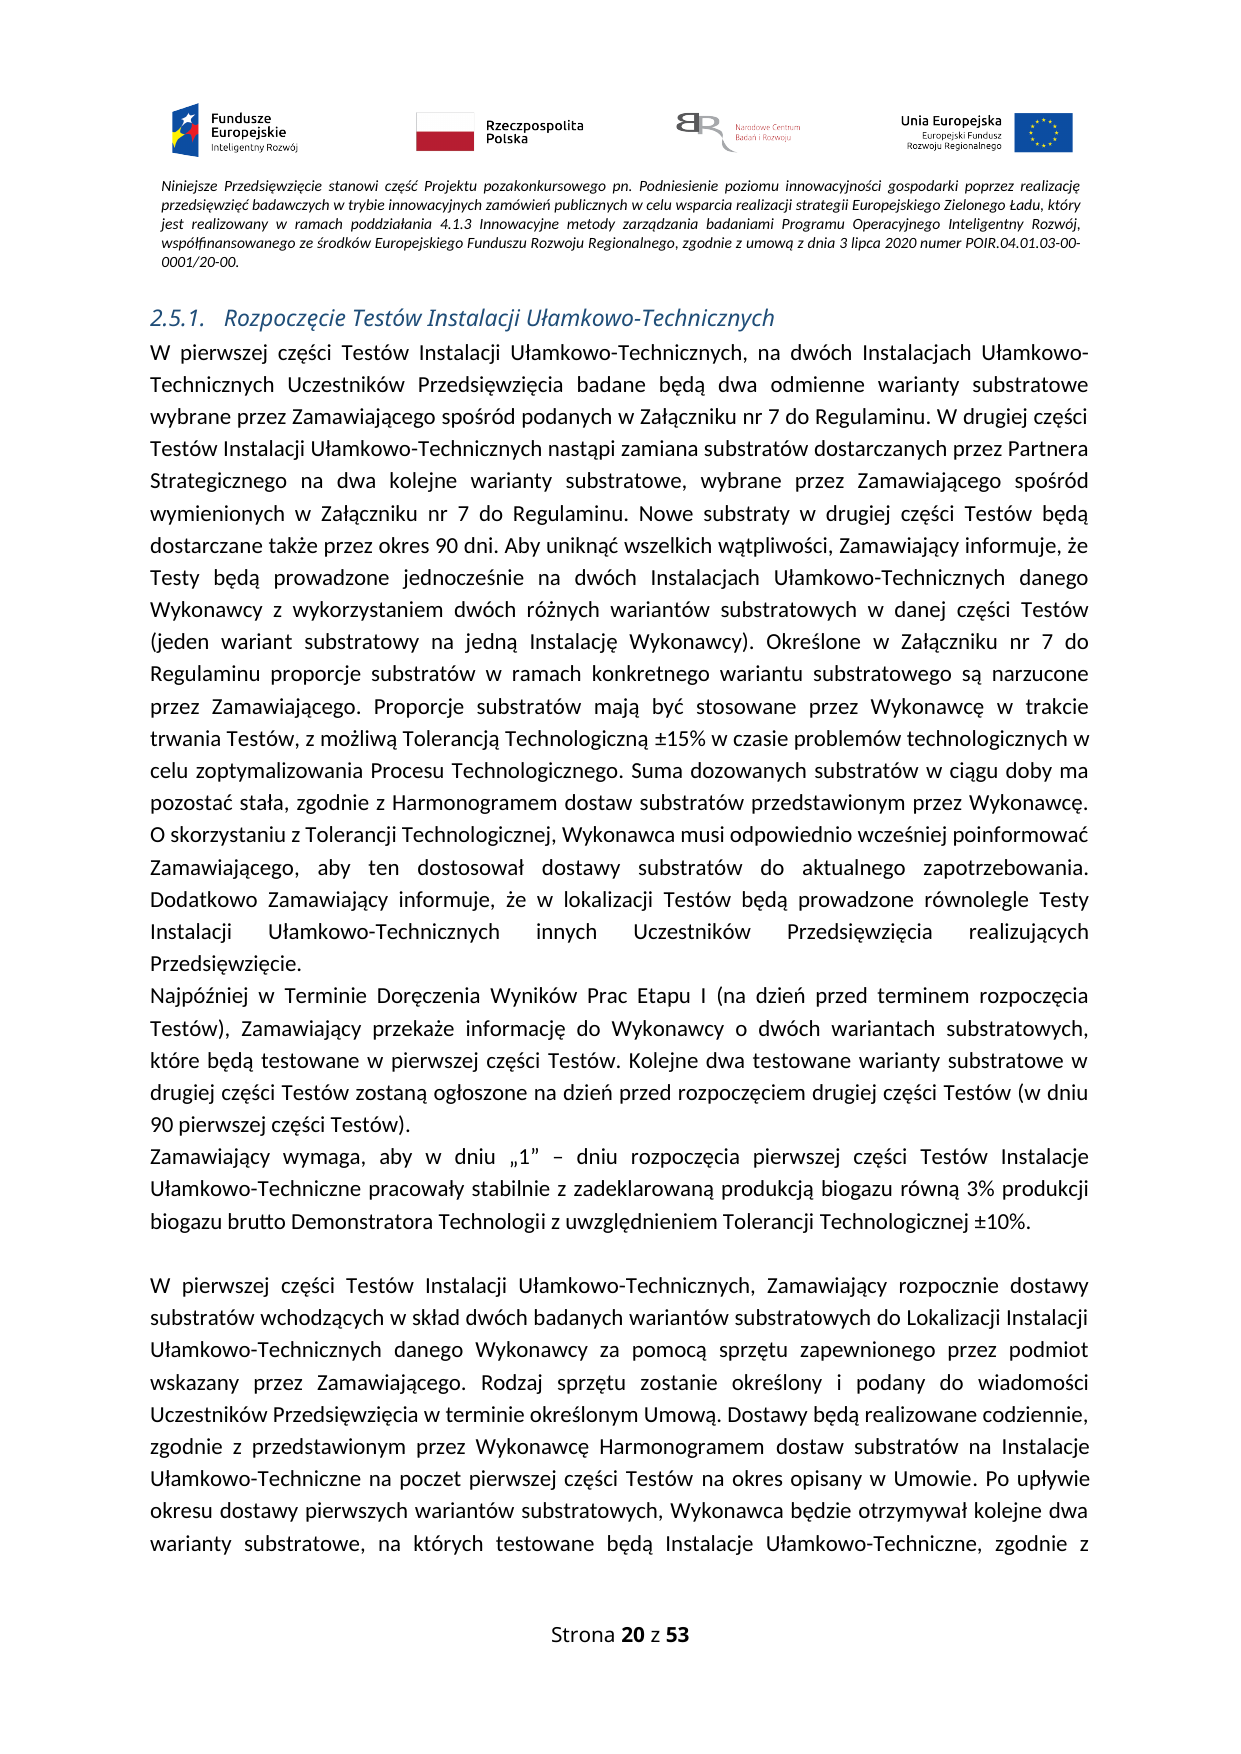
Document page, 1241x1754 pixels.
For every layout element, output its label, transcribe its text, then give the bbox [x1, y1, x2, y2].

picture [172, 103, 1073, 157]
text Zamawiający wymaga, aby w dniu „1” – dniu rozpoczęcia pierwszej części Testów Instalacje Ułamkowo-Techniczne pracowały stabilnie z zadeklarowaną produkcją biogazu równą 3% produkcji biogazu brutto Demonstratora Technologii z uwzględnieniem Tolerancji Technologicznej ±10%. [150, 1142, 1090, 1235]
text Najpóźniej w Terminie Doręczenia Wyników Prac Etapu I (na dzień przed terminem rozpoczęcia Testów), Zamawiający przekaże informację do Wykonawcy o dwóch wariantach substratowych, które będą testowane w pierwszej części Testów. Kolejne dwa testowane warianty substratowe w drugiej części Testów zostaną ogłoszone na dzień przed rozpoczęciem drugiej części Testów (w dniu 90 pierwszej części Testów). [150, 981, 1090, 1138]
text W pierwszej części Testów Instalacji Ułamkowo-Technicznych, na dwóch Instalacjach Ułamkowo-Technicznych Uczestników Przedsięwzięcia badane będą dwa odmienne warianty substratowe wybrane przez Zamawiającego spośród podanych w Załączniku nr 7 do Regulaminu. W drugiej części Testów Instalacji Ułamkowo-Technicznych nastąpi zamiana substratów dostarczanych przez Partnera Strategicznego na dwa kolejne warianty substratowe, wybrane przez Zamawiającego spośród wymienionych w Załączniku nr 7 do Regulaminu. Nowe substraty w drugiej części Testów będą dostarczane także przez okres 90 dni. Aby uniknąć wszelkich wątpliwości, Zamawiający informuje, że Testy będą prowadzone jednocześnie na dwóch Instalacjach Ułamkowo-Technicznych danego Wykonawcy z wykorzystaniem dwóch różnych wariantów substratowych w danej części Testów (jeden wariant substratowy na jedną Instalację Wykonawcy). Określone w Załączniku nr 7 do Regulaminu proporcje substratów w ramach konkretnego wariantu substratowego są narzucone przez Zamawiającego. Proporcje substratów mają być stosowane przez Wykonawcę w trakcie trwania Testów, z możliwą Tolerancją Technologiczną ±15% w czasie problemów technologicznych w celu zoptymalizowania Procesu Technologicznego. Suma dozowanych substratów w ciągu doby ma pozostać stała, zgodnie z Harmonogramem dostaw substratów przedstawionym przez Wykonawcę. O skorzystaniu z Tolerancji Technologicznej, Wykonawca musi odpowiednio wcześniej poinformować Zamawiającego, aby ten dostosował dostawy substratów do aktualnego zapotrzebowania. Dodatkowo Zamawiający informuje, że w lokalizacji Testów będą prowadzone równolegle Testy Instalacji Ułamkowo-Technicznych innych Uczestników Przedsięwzięcia realizujących Przedsięwzięcie. [150, 338, 1090, 977]
list Rozpoczęcie Testów Instalacji Ułamkowo-Technicznych [150, 302, 1090, 333]
